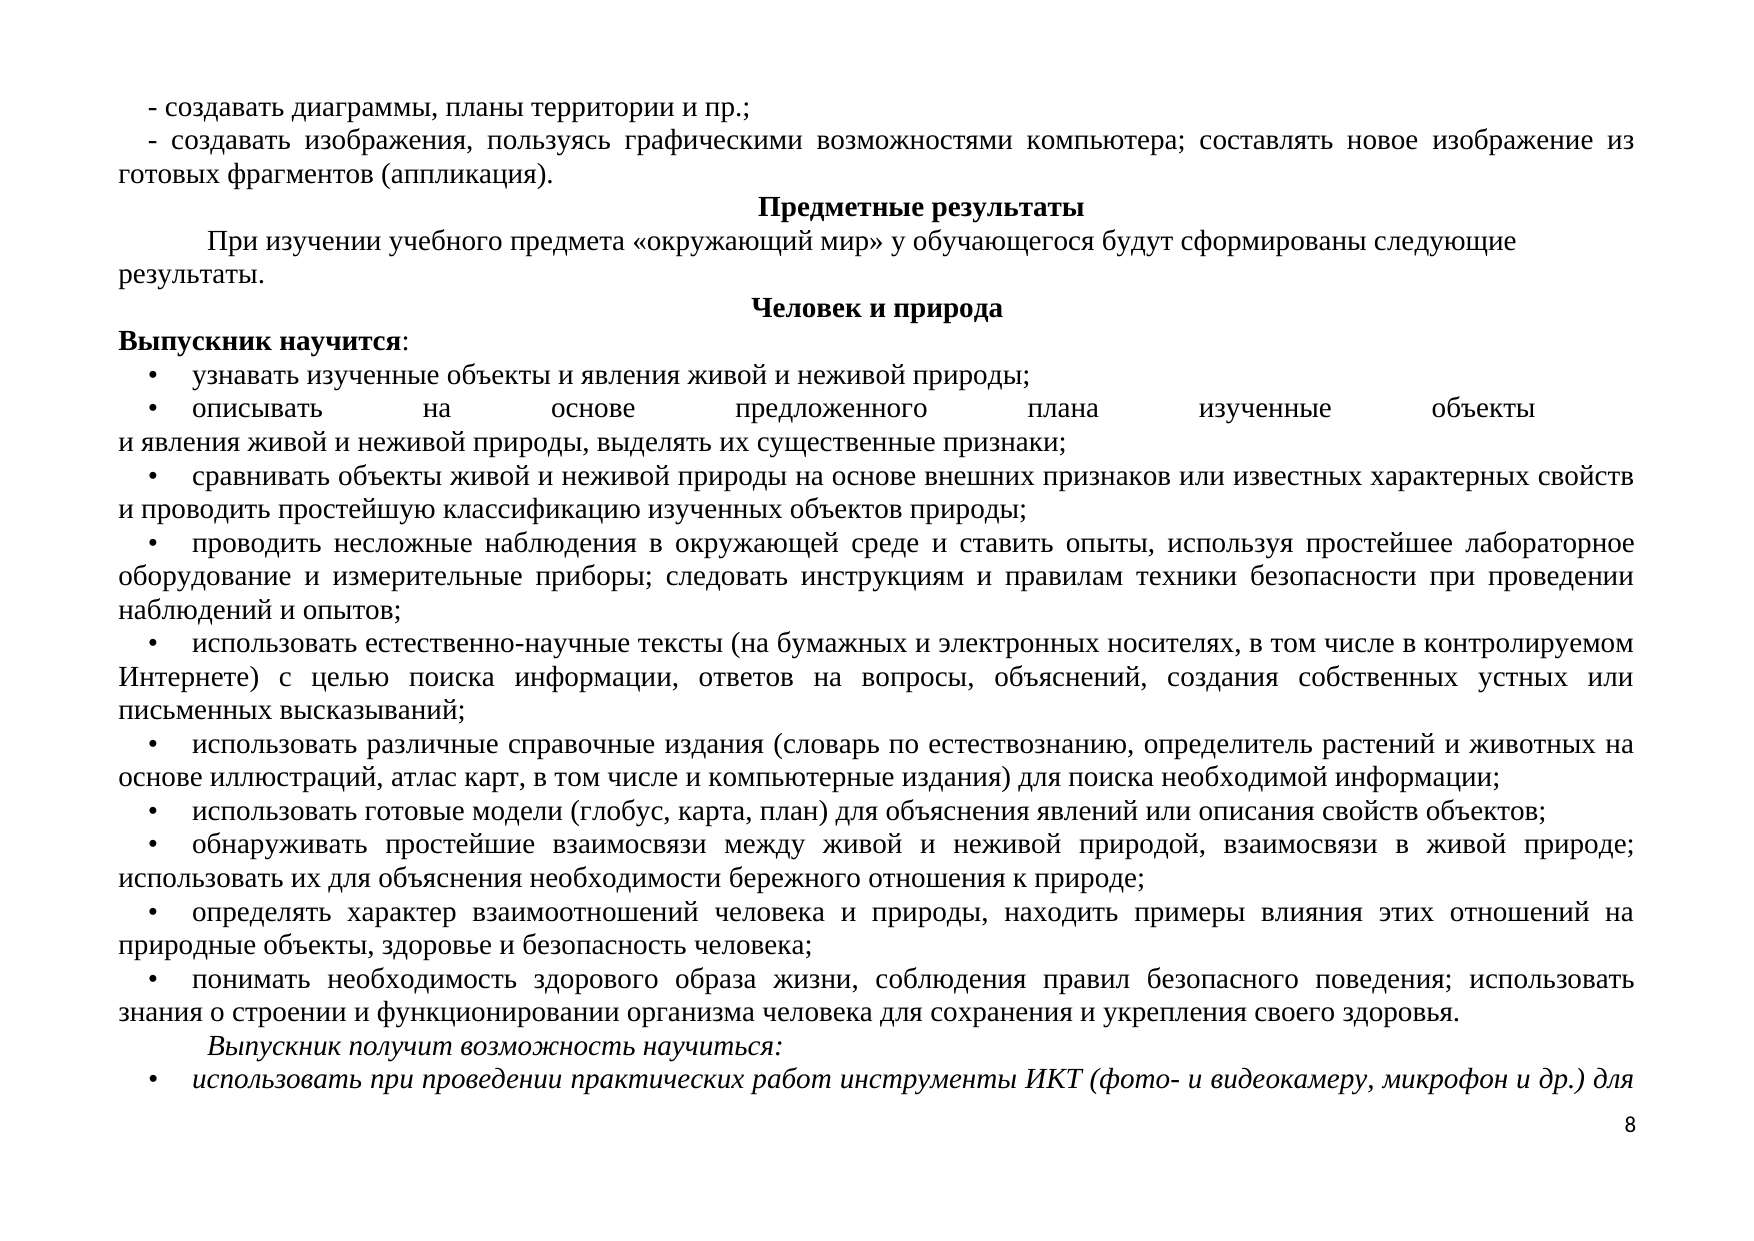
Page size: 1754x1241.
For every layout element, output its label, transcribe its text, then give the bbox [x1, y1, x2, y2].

list сравнивать объекты живой и неживой природы на основе внешних признаков или известных характерных свойств и проводить простейшую классификацию изученных объектов природы; [118, 458, 1636, 525]
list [118, 1061, 1636, 1095]
list использовать готовые модели (глобус, карта, план) для объяснения явлений или описания свойств объектов; [118, 793, 1636, 827]
text Предметные результаты [118, 189, 1636, 223]
text Выпускник научится: [118, 323, 1636, 357]
list определять характер взаимоотношений человека и природы, находить примеры влияния этих отношений на природные объекты, здоровье и безопасность человека; [118, 894, 1636, 961]
list обнаруживать простейшие взаимосвязи между живой и неживой природой, взаимосвязи в живой природе; использовать их для объяснения необходимости бережного отношения к природе; [118, 827, 1636, 894]
list описывать на основе предложенного плана изученные объекты и явления живой и неживой природы, выделять их существенные признаки; [118, 391, 1636, 458]
list узнавать изученные объекты и явления живой и неживой природы; [118, 357, 1636, 391]
text Человек и природа [118, 290, 1636, 323]
text - создавать изображения, пользуясь графическими возможностями компьютера; составлять новое изображение из готовых фрагментов (аппликация). [118, 122, 1636, 189]
list использовать естественно-научные тексты (на бумажных и электронных носителях, в том числе в контролируемом Интернете) с целью поиска информации, ответов на вопросы, объяснений, создания собственных устных или письменных высказываний; [118, 625, 1636, 726]
text - создавать диаграммы, планы территории и пр.; [118, 89, 1636, 122]
text При изучении учебного предмета «окружающий мир» у обучающегося будут сформированы следующие результаты. [118, 223, 1636, 290]
list использовать различные справочные издания (словарь по естествознанию, определитель растений и животных на основе иллюстраций, атлас карт, в том числе и компьютерные издания) для поиска необходимой информации; [118, 726, 1636, 793]
text Выпускник получит возможность научиться: [118, 1028, 1636, 1061]
list проводить несложные наблюдения в окружающей среде и ставить опыты, используя простейшее лабораторное оборудование и измерительные приборы; следовать инструкциям и правилам техники безопасности при проведении наблюдений и опытов; [118, 525, 1636, 625]
list понимать необходимость здорового образа жизни, соблюдения правил безопасного поведения; использовать знания о строении и функционировании организма человека для сохранения и укрепления своего здоровья. [118, 961, 1636, 1028]
